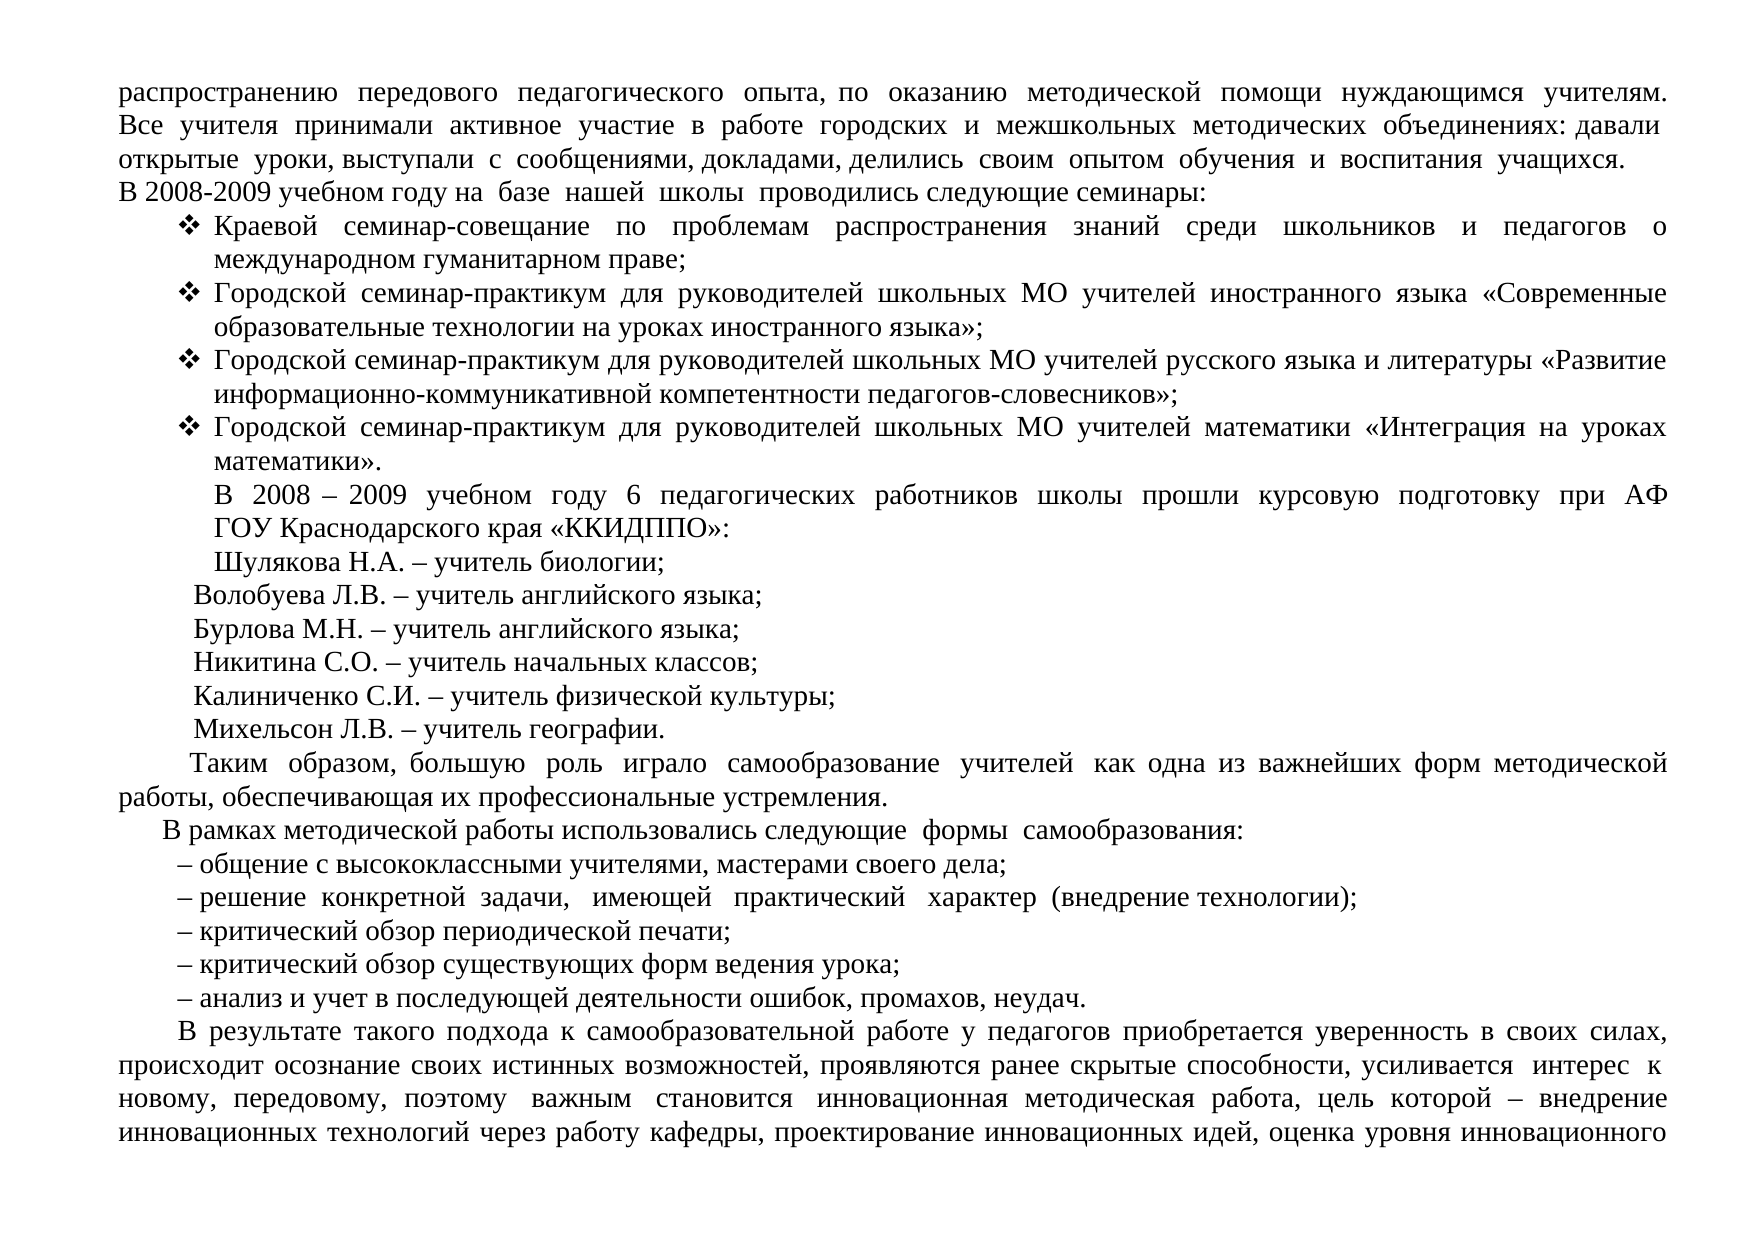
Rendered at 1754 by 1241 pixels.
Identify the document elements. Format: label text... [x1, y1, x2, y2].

text – анализ и учет в последующей деятельности ошибок, промахов, неудач. [118, 980, 1668, 1013]
list Городской семинар-практикум для руководителей школьных МО учителей русского языка и литературы «Развитие информационно-коммуникативной компетентности педагогов-словесников»; [176, 342, 1668, 409]
text Бурлова М.Н. – учитель английского языка; [118, 611, 1668, 644]
list В 2008 – 2009 учебном году 6 педагогических работников школы прошли курсовую подготовку при АФ ГОУ Краснодарского края «ККИДППО»: [213, 477, 1668, 544]
list В 2008-2009 учебном году на базе нашей школы проводились следующие семинары: [118, 174, 1668, 208]
text Никитина С.О. – учитель начальных классов; [118, 644, 1668, 678]
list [118, 74, 1668, 174]
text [118, 1013, 1668, 1148]
list Таким образом, большую роль играло самообразование учителей как одна из важнейших форм методической работы, обеспечивающая их профессиональные устремления. [118, 745, 1668, 812]
list Краевой семинар-совещание по проблемам распространения знаний среди школьников и педагогов о международном гуманитарном праве; [176, 208, 1668, 275]
text – критический обзор существующих форм ведения урока; [118, 946, 1668, 980]
text Калиниченко С.И. – учитель физической культуры; [118, 678, 1668, 712]
list Городской семинар-практикум для руководителей школьных МО учителей математики «Интеграция на уроках математики». [176, 409, 1668, 477]
text Волобуева Л.В. – учитель английского языка; [118, 577, 1668, 611]
list Шулякова Н.А. – учитель биологии; [213, 544, 1668, 577]
text – решение конкретной задачи, имеющей практический характер (внедрение технологии); [118, 879, 1668, 913]
list Городской семинар-практикум для руководителей школьных МО учителей иностранного языка «Современные образовательные технологии на уроках иностранного языка»; [176, 275, 1668, 342]
text – критический обзор периодической печати; [118, 913, 1668, 946]
text – общение с высококлассными учителями, мастерами своего дела; [118, 846, 1668, 879]
list В рамках методической работы использовались следующие формы самообразования: [118, 812, 1668, 846]
text Михельсон Л.В. – учитель географии. [118, 712, 1668, 745]
